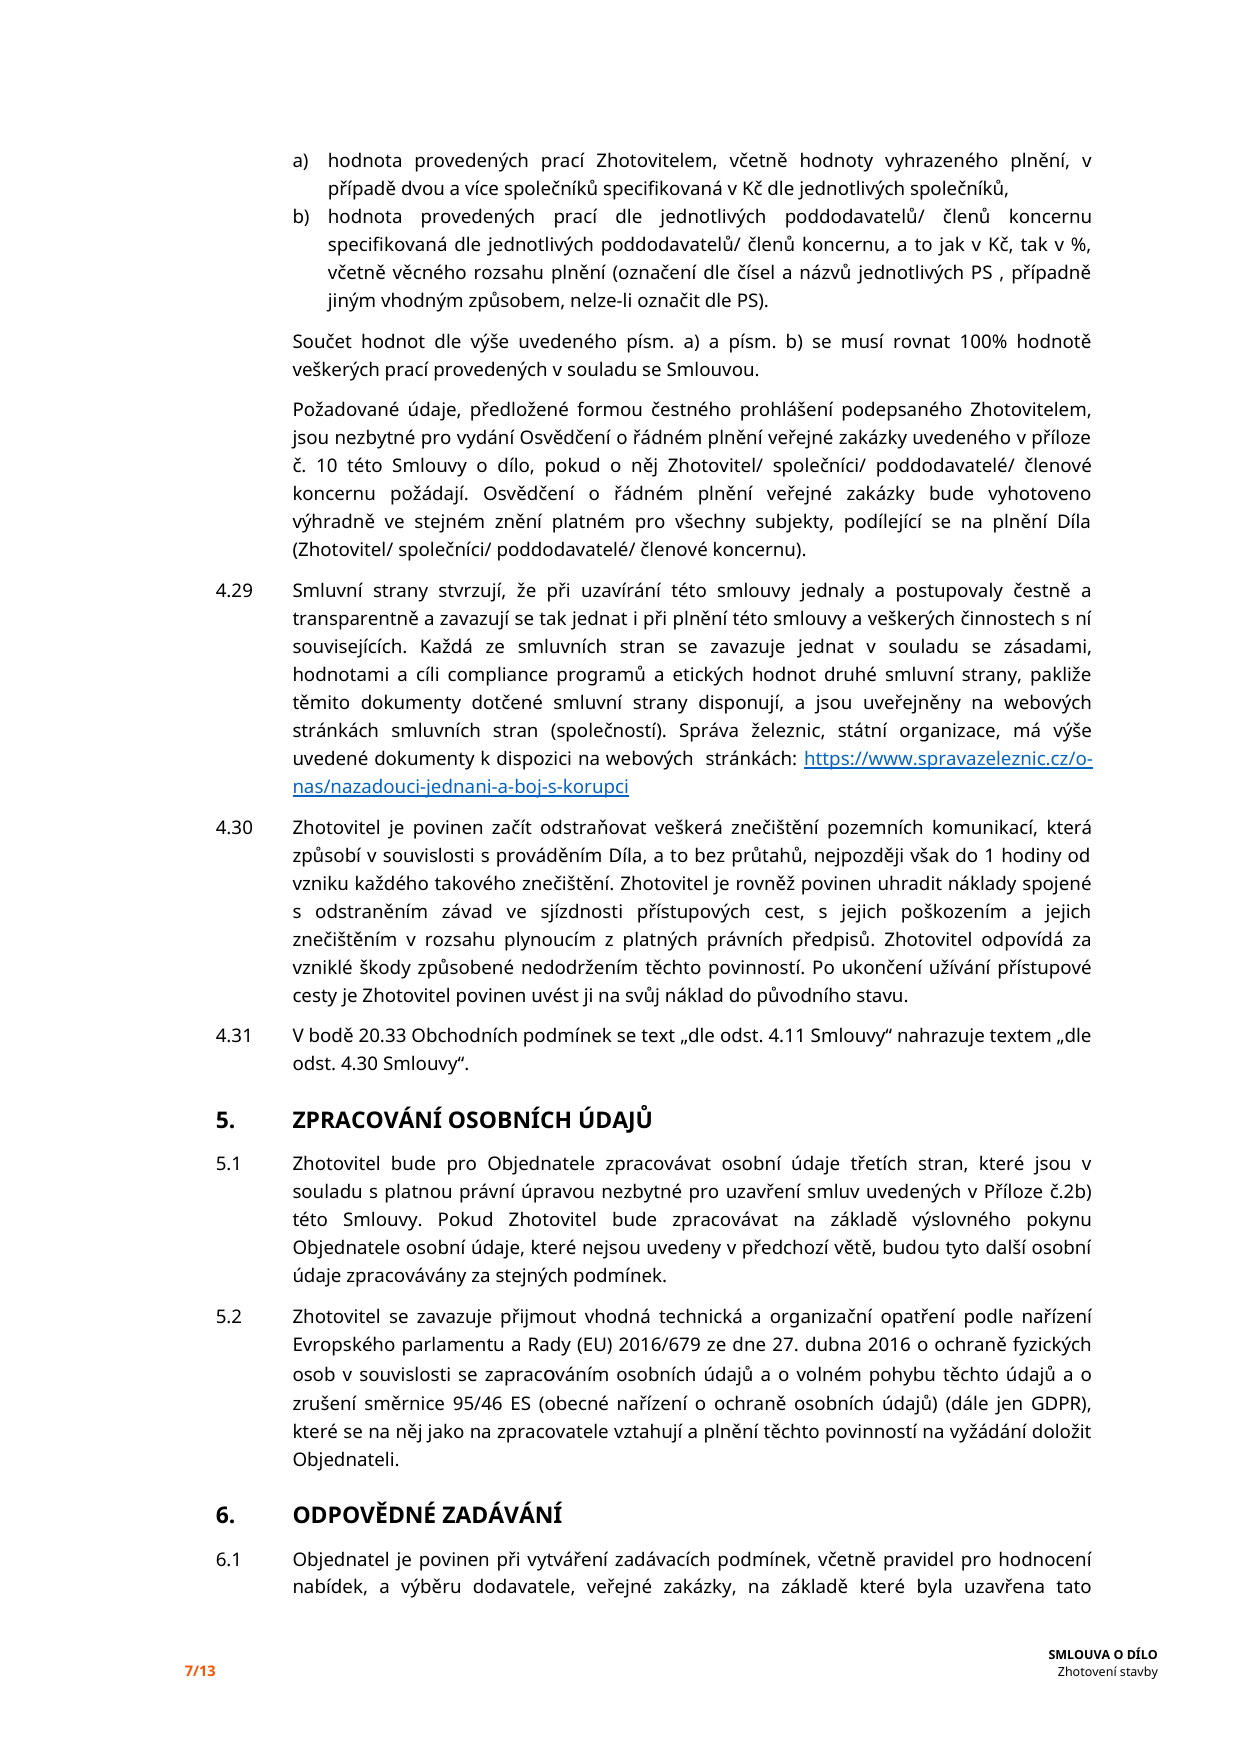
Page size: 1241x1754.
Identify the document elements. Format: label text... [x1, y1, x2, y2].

text Požadované údaje, předložené formou čestného prohlášení podepsaného Zhotovitelem, jsou nezbytné pro vydání Osvědčení o řádném plnění veřejné zakázky uvedeného v příloze č. 10 této Smlouvy o dílo, pokud o něj Zhotovitel/ společníci/ poddodavatelé/ členové koncernu požádají. Osvědčení o řádném plnění veřejné zakázky bude vyhotoveno výhradně ve stejném znění platném pro všechny subjekty, podílející se na plnění Díla (Zhotovitel/ společníci/ poddodavatelé/ členové koncernu). [292, 397, 1093, 562]
text Zhotovitel bude pro Objednatele zpracovávat osobní údaje třetích stran, které jsou v souladu s platnou právní úpravou nezbytné pro uzavření smluv uvedených v Příloze č.2b) této Smlouvy. Pokud Zhotovitel bude zpracovávat na základě výslovného pokynu Objednatele osobní údaje, které nejsou uvedeny v předchozí větě, budou tyto další osobní údaje zpracovávány za stejných podmínek. [216, 1151, 1093, 1288]
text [216, 1546, 1093, 1599]
text Zhotovitel je povinen začít odstraňovat veškerá znečištění pozemních komunikací, která způsobí v souvislosti s prováděním Díla, a to bez průtahů, nejpozději však do 1 hodiny od vzniku každého takového znečištění. Zhotovitel je rovněž povinen uhradit náklady spojené s odstraněním závad ve sjízdnosti přístupových cest, s jejich poškozením a jejich znečištěním v rozsahu plynoucím z platných právních předpisů. Zhotovitel odpovídá za vzniklé škody způsobené nedodržením těchto povinností. Po ukončení užívání přístupové cesty je Zhotovitel povinen uvést ji na svůj náklad do původního stavu. [216, 814, 1093, 1008]
text Zhotovitel se zavazuje přijmout vhodná technická a organizační opatření podle nařízení Evropského parlamentu a Rady (EU) 2016/679 ze dne 27. dubna 2016 o ochraně fyzických osob v souvislosti se zapracováním osobních údajů a o volném pohybu těchto údajů a o zrušení směrnice 95/46 ES (obecné nařízení o ochraně osobních údajů) (dále jen GDPR), které se na něj jako na zpracovatele vztahují a plnění těchto povinností na vyžádání doložit Objednateli. [216, 1303, 1093, 1471]
text ODPOVĚDNÉ ZADÁVÁNÍ [216, 1499, 1093, 1530]
text Součet hodnot dle výše uvedeného písm. a) a písm. b) se musí rovnat 100% hodnotě veškerých prací provedených v souladu se Smlouvou. [292, 328, 1093, 382]
list hodnota provedených prací Zhotovitelem, včetně hodnoty vyhrazeného plnění, v případě dvou a více společníků specifikovaná v Kč dle jednotlivých společníků, [292, 147, 1093, 201]
text ZPRACOVÁNÍ OSOBNÍCH ÚDAJŮ [216, 1104, 1093, 1135]
text V bodě 20.33 Obchodních podmínek se text „dle odst. 4.11 Smlouvy“ nahrazuje textem „dle odst. 4.30 Smlouvy“. [216, 1023, 1093, 1076]
text hodnota provedených prací dle jednotlivých poddodavatelů/ členů koncernu specifikovaná dle jednotlivých poddodavatelů/ členů koncernu, a to jak v Kč, tak v %, včetně věcného rozsahu plnění (označení dle čísel a názvů jednotlivých PS , případně jiným vhodným způsobem, nelze-li označit dle PS). [292, 203, 1093, 313]
text Smluvní strany stvrzují, že při uzavírání této smlouvy jednaly a postupovaly čestně a transparentně a zavazují se tak jednat i při plnění této smlouvy a veškerých činnostech s ní souvisejících. Každá ze smluvních stran se zavazuje jednat v souladu se zásadami, hodnotami a cíli compliance programů a etických hodnot druhé smluvní strany, pakliže těmito dokumenty dotčené smluvní strany disponují, a jsou uveřejněny na webových stránkách smluvních stran (společností). Správa železnic, státní organizace, má výše uvedené dokumenty k dispozici na webových stránkách: https://www.spravazeleznic.cz/o-nas/nazadouci-jednani-a-boj-s-korupci [216, 577, 1093, 799]
